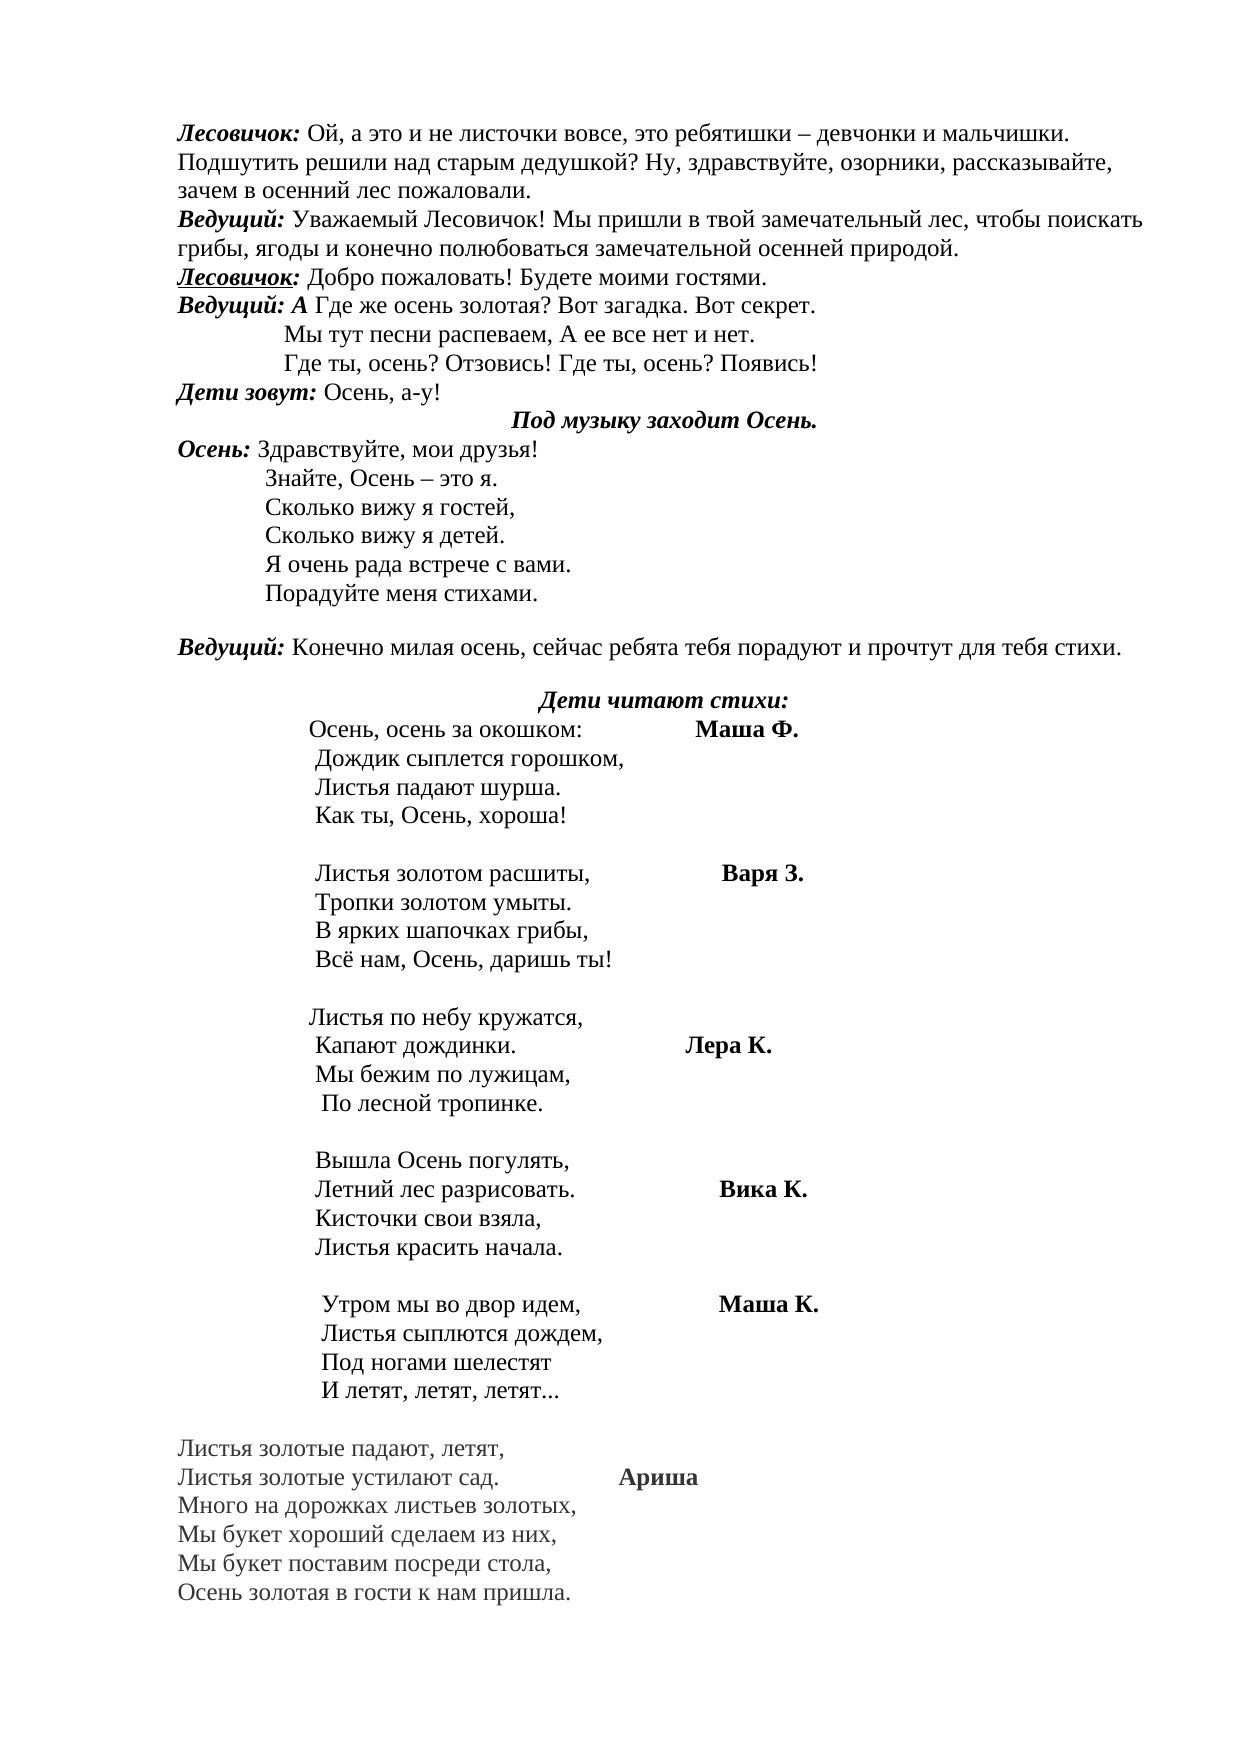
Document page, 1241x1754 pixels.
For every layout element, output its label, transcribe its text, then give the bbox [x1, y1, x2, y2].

text Осень: Здравствуйте, мои друзья! Знайте, Осень – это я. Сколько вижу я гостей, Сколько вижу я детей. Я очень рада встрече с вами. Порадуйте меня стихами. [177, 434, 1152, 607]
text Дети читают стихи: [177, 686, 1152, 714]
text Лесовичок: Добро пожаловать! Будете моими гостями. [177, 262, 1152, 291]
text Листья золотом расшиты, Варя З. Тропки золотом умыты. В ярких шапочках грибы, Всё нам, Осень, даришь ты! [177, 858, 1152, 973]
text Осень, осень за окошком: Маша Ф. Дождик сыплется горошком, Листья падают шурша. Как ты, Осень, хороша! [177, 714, 1152, 829]
text Лесовичок: Ой, а это и не листочки вовсе, это ребятишки – девчонки и мальчишки. Подшутить решили над старым дедушкой? Ну, здравствуйте, озорники, рассказывайте, зачем в осенний лес пожаловали. [177, 118, 1152, 204]
text Вышла Осень погулять, Летний лес разрисовать. Вика К. Кисточки свои взяла, Листья красить начала. [177, 1146, 1152, 1261]
text Листья золотые падают, летят, Листья золотые устилают сад. Ариша Много на дорожках листьев золотых, Мы букет хороший сделаем из них, Мы букет поставим посреди стола, Осень золотая в гости к нам пришла. [177, 1433, 1152, 1606]
text Под музыку заходит Осень. [177, 406, 1152, 434]
text Утром мы во двор идем, Маша К. Листья сыплются дождем, Под ногами шелестят И летят, летят, летят... [177, 1289, 1152, 1404]
text Ведущий: Уважаемый Лесовичок! Мы пришли в твой замечательный лес, чтобы поискать грибы, ягоды и конечно полюбоваться замечательной осенней природой. [177, 204, 1152, 262]
text Дети зовут: Осень, а-у! [177, 377, 1152, 406]
text Ведущий: А Где же осень золотая? Вот загадка. Вот секрет. Мы тут песни распеваем, А ее все нет и нет. Где ты, осень? Отзовись! Где ты, осень? Появись! [177, 291, 1152, 377]
text Ведущий: Конечно милая осень, сейчас ребята тебя порадуют и прочтут для тебя стихи. [177, 632, 1152, 661]
text Листья по небу кружатся, Капают дождинки. Лера К. Мы бежим по лужицам, [177, 1002, 1152, 1088]
text По лесной тропинке. [177, 1088, 1152, 1117]
